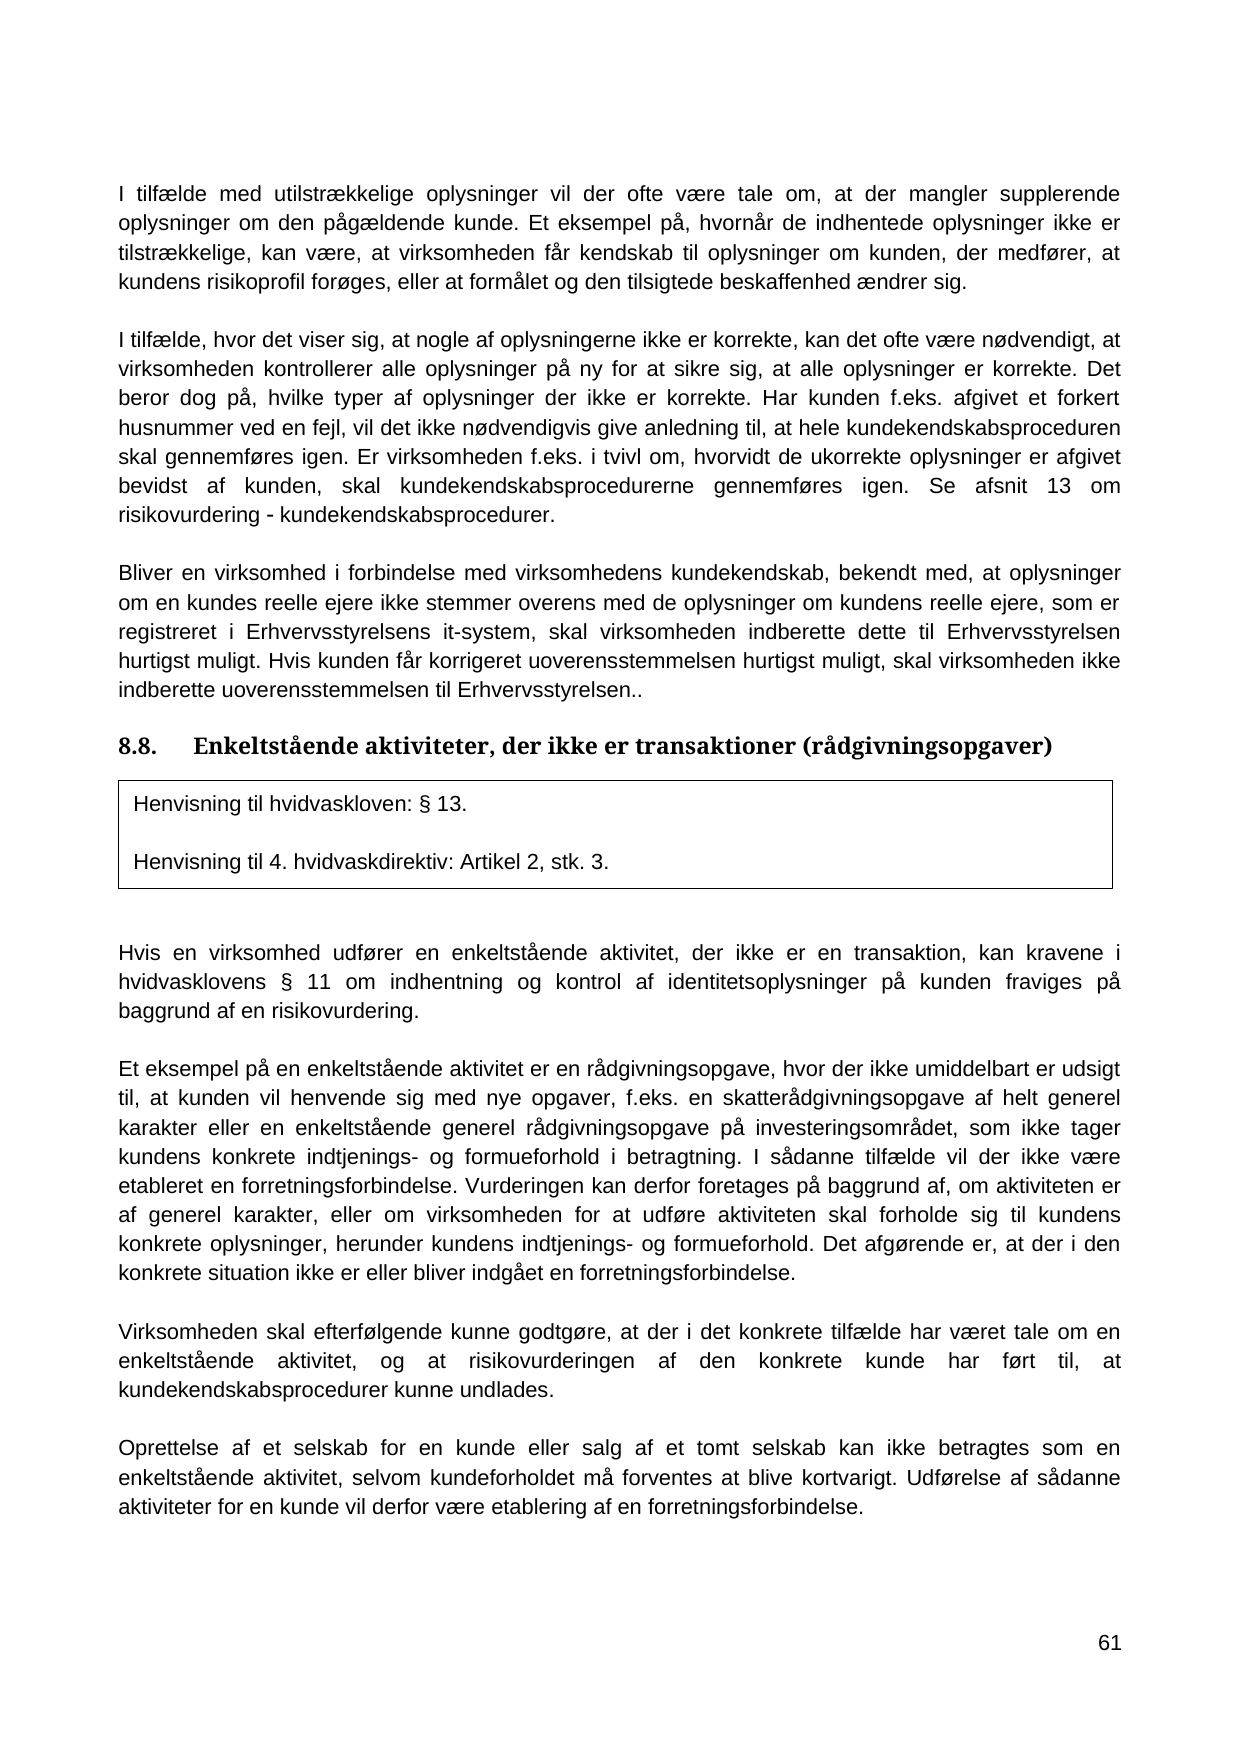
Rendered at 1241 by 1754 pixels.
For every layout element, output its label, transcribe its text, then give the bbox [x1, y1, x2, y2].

text Hvis en virksomhed udfører en enkeltstående aktivitet, der ikke er en transaktion, kan kravene i hvidvasklovens § 11 om indhentning og kontrol af identitetsoplysninger på kunden fraviges på baggrund af en risikovurdering. [118, 936, 1122, 1023]
text I tilfælde, hvor det viser sig, at nogle af oplysningerne ikke er korrekte, kan det ofte være nødvendigt, at virksomheden kontrollerer alle oplysninger på ny for at sikre sig, at alle oplysninger er korrekte. Det beror dog på, hvilke typer af oplysninger der ikke er korrekte. Har kunden f.eks. afgivet et forkert husnummer ved en fejl, vil det ikke nødvendigvis give anledning til, at hele kundekendskabsproceduren skal gennemføres igen. Er virksomheden f.eks. i tvivl om, hvorvidt de ukorrekte oplysninger er afgivet bevidst af kunden, skal kundekendskabsprocedurerne gennemføres igen. Se afsnit 13 om risikovurdering kundekendskabsprocedurer. [118, 323, 1122, 527]
subtitle Enkeltstående aktiviteter, der ikke er transaktioner (rådgivningsopgaver) [118, 731, 1122, 761]
text I tilfælde med utilstrækkelige oplysninger vil der ofte være tale om, at der mangler supplerende oplysninger om den pågældende kunde. Et eksempel på, hvornår de indhentede oplysninger ikke er tilstrækkelige, kan være, at virksomheden får kendskab til oplysninger om kunden, der medfører, at kundens risikoprofil forøges, eller at formålet og den tilsigtede beskaffenhed ændrer sig. [118, 177, 1122, 294]
text Virksomheden skal efterfølgende kunne godtgøre, at der i det konkrete tilfælde har været tale om en enkeltstående aktivitet, og at risikovurderingen af den konkrete kunde har ført til, at kundekendskabsprocedurer kunne undlades. [118, 1315, 1122, 1402]
text Bliver en virksomhed i forbindelse med virksomhedens kundekendskab, bekendt med, at oplysninger om en kundes reelle ejere ikke stemmer overens med de oplysninger om kundens reelle ejere, som er registreret i Erhvervsstyrelsens it-system, skal virksomheden indberette dette til Erhvervsstyrelsen hurtigst muligt. Hvis kunden får korrigeret uoverensstemmelsen hurtigst muligt, skal virksomheden ikke indberette uoverensstemmelsen til Erhvervsstyrelsen.. [118, 556, 1122, 702]
text Oprettelse af et selskab for en kunde eller salg af et tomt selskab kan ikke betragtes som en enkeltstående aktivitet, selvom kundeforholdet må forventes at blive kortvarigt. Udførelse af sådanne aktiviteter for en kunde vil derfor være etablering af en forretningsforbindelse. [118, 1431, 1122, 1519]
text Et eksempel på en enkeltstående aktivitet er en rådgivningsopgave, hvor der ikke umiddelbart er udsigt til, at kunden vil henvende sig med nye opgaver, f.eks. en skatterådgivningsopgave af helt generel karakter eller en enkeltstående generel rådgivningsopgave på investeringsområdet, som ikke tager kundens konkrete indtjenings- og formueforhold i betragtning. I sådanne tilfælde vil der ikke være etableret en forretningsforbindelse. Vurderingen kan derfor foretages på baggrund af, om aktiviteten er af generel karakter, eller om virksomheden for at udføre aktiviteten skal forholde sig til kundens konkrete oplysninger, herunder kundens indtjenings- og formueforhold. Det afgørende er, at der i den konkrete situation ikke er eller bliver indgået en forretningsforbindelse. [118, 1052, 1122, 1286]
